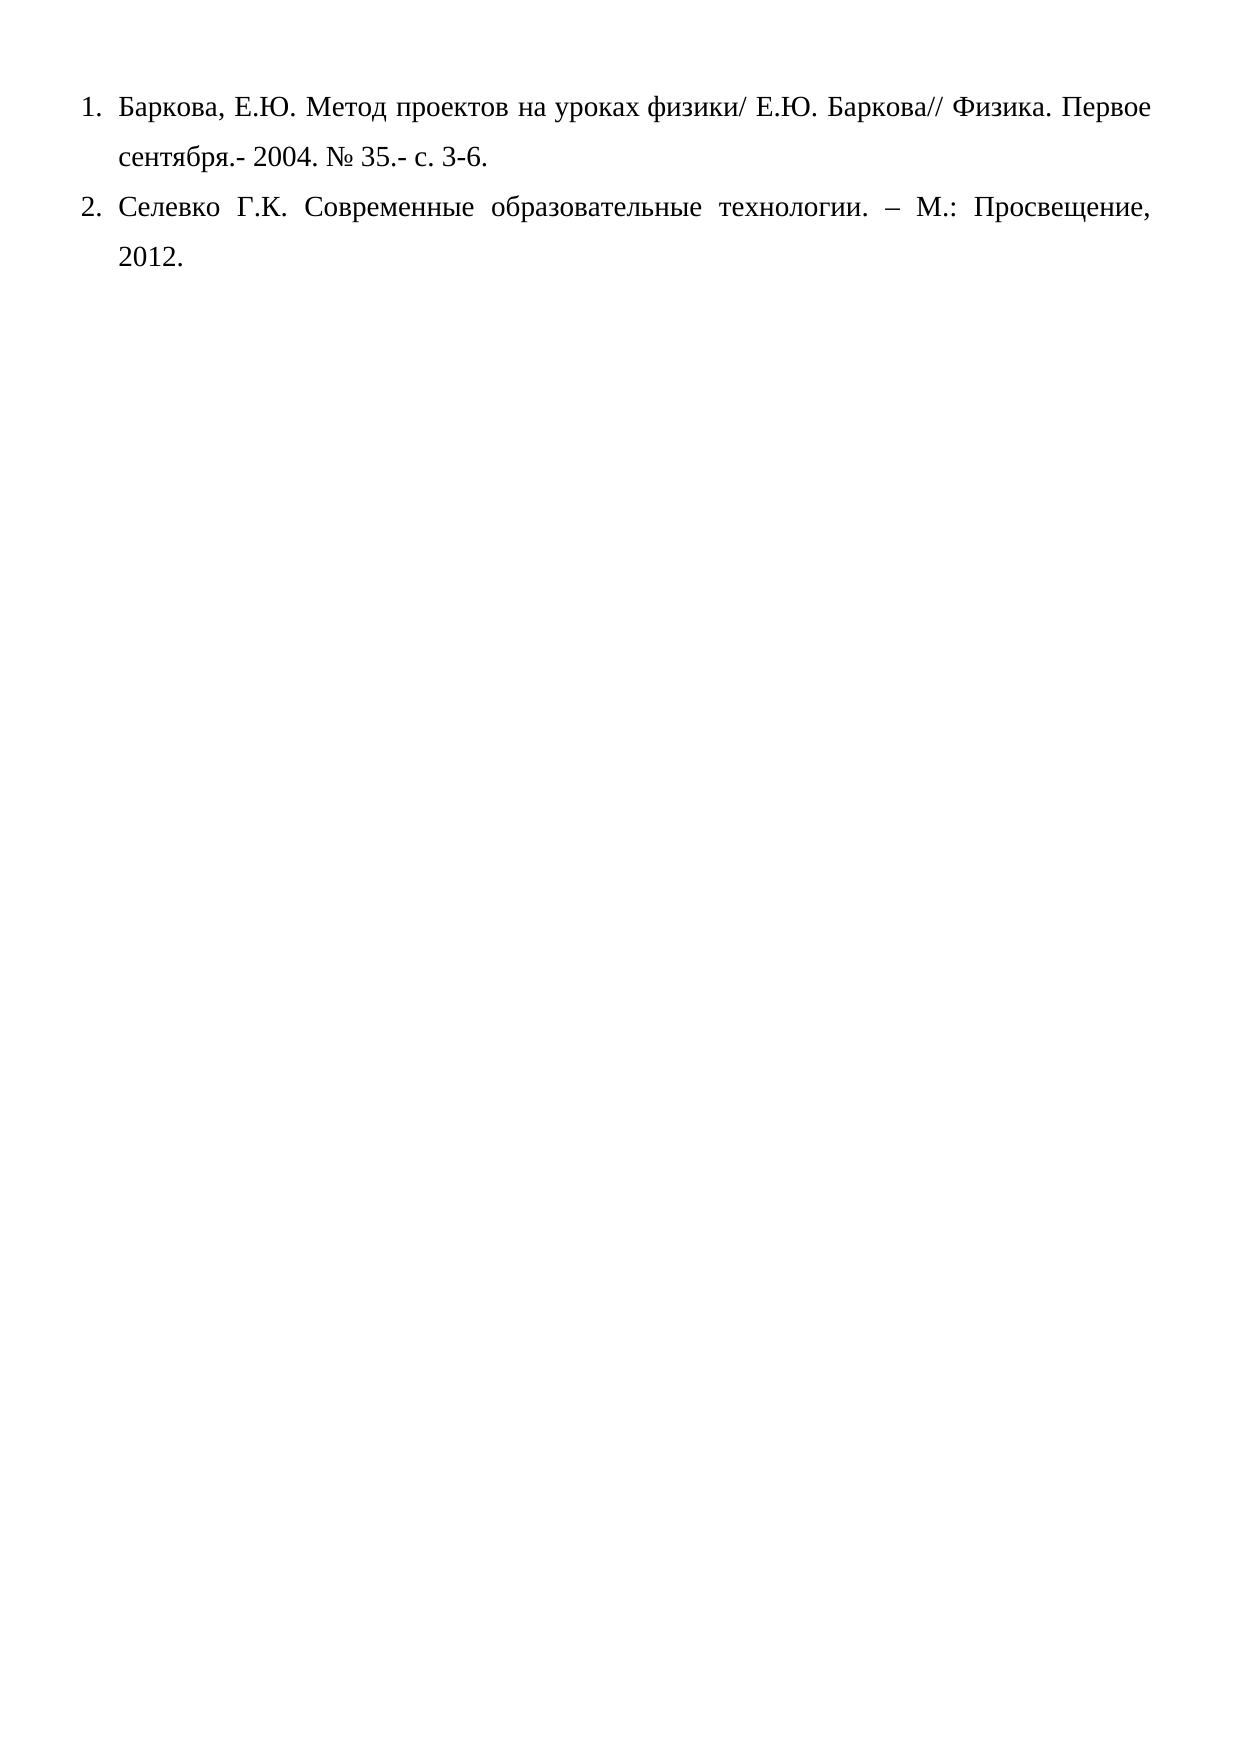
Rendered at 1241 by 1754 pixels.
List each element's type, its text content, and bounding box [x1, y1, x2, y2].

list Селевко Г.К. Современные образовательные технологии. – М.: Просвещение, 2012. [81, 189, 1152, 273]
list Баркова, Е.Ю. Метод проектов на уроках физики/ Е.Ю. Баркова// Физика. Первое сентября.- 2004. № 35.- с. 3-6. [81, 89, 1152, 172]
